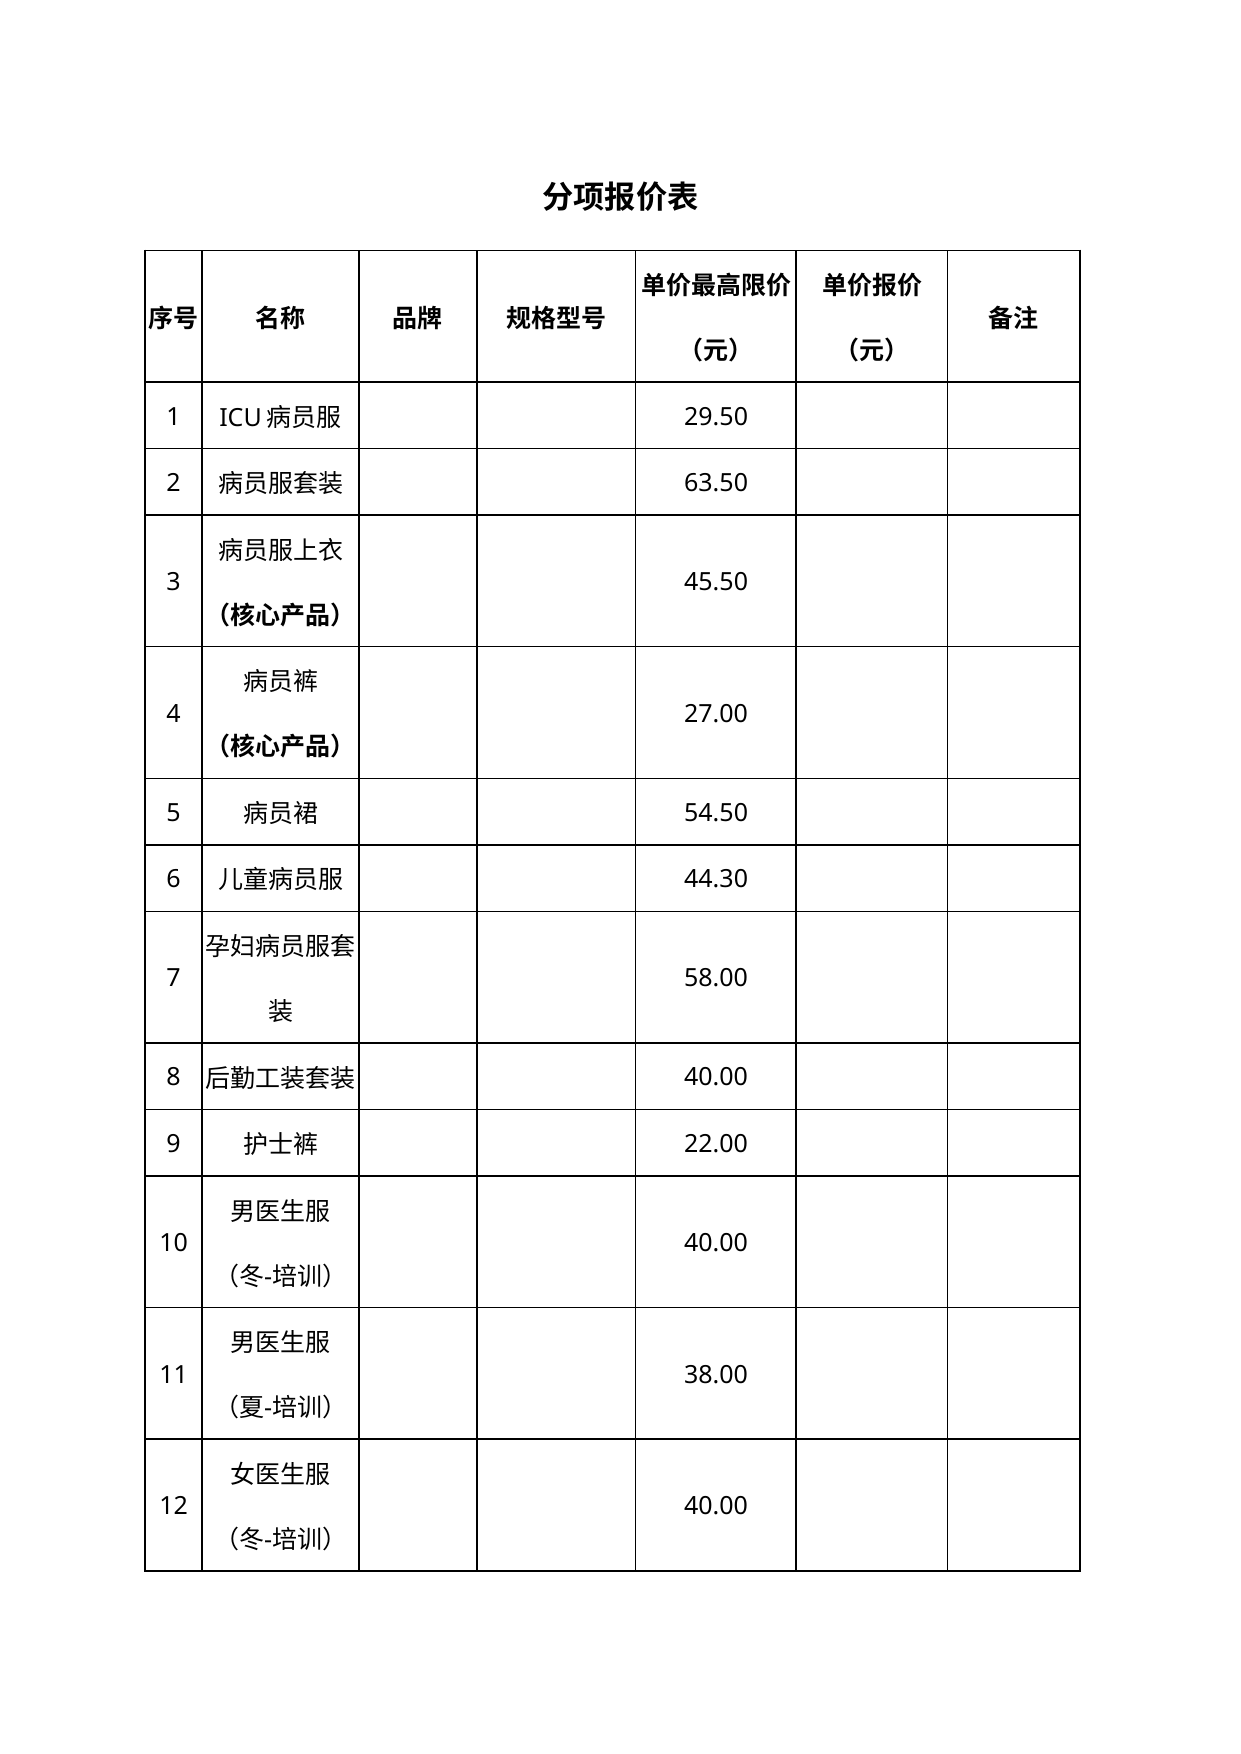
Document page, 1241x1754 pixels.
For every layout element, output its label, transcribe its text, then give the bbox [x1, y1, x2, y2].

table_cell [797, 779, 947, 844]
table_cell [478, 912, 635, 1042]
table_header 规格型号 [478, 251, 635, 381]
table_cell 40.00 [636, 1440, 795, 1570]
table_cell [360, 846, 476, 911]
table_cell 44.30 [636, 846, 795, 911]
table_cell 2 [146, 449, 201, 514]
table_header 单价报价 （元） [797, 251, 947, 381]
table_cell 3 [146, 516, 201, 646]
table_cell [797, 1440, 947, 1570]
table_cell 8 [146, 1044, 201, 1109]
table_cell [797, 1177, 947, 1307]
table_header 备注 [948, 251, 1079, 381]
table_cell 29.50 [636, 383, 795, 448]
table_cell [478, 383, 635, 448]
table_cell [360, 383, 476, 448]
table_cell [797, 383, 947, 448]
table_cell [478, 1110, 635, 1175]
table_cell 63.50 [636, 449, 795, 514]
table_cell [948, 449, 1079, 514]
table_cell [948, 1044, 1079, 1109]
table_cell 22.00 [636, 1110, 795, 1175]
table_cell [478, 1044, 635, 1109]
table_cell 护士裤 [203, 1110, 358, 1175]
table_cell 40.00 [636, 1177, 795, 1307]
table_cell 孕妇病员服套装 [203, 912, 358, 1042]
table_cell [478, 846, 635, 911]
table_cell [948, 1308, 1079, 1438]
table_cell 病员服上衣（核心产品） [203, 516, 358, 646]
table_cell [360, 647, 476, 777]
table_cell 40.00 [636, 1044, 795, 1109]
table_cell [360, 516, 476, 646]
table_cell [797, 647, 947, 777]
subtitle 分项报价表 [148, 162, 1093, 227]
table_cell 女医生服（冬-培训） [203, 1440, 358, 1570]
table_cell [478, 1177, 635, 1307]
table_cell [797, 1044, 947, 1109]
table_cell [948, 912, 1079, 1042]
table_cell 1 [146, 383, 201, 448]
table_header 序号 [146, 251, 201, 381]
table_cell ICU病员服 [203, 383, 358, 448]
table_cell [478, 449, 635, 514]
table_cell [360, 1044, 476, 1109]
table_cell [948, 779, 1079, 844]
table_cell 儿童病员服 [203, 846, 358, 911]
table_cell 38.00 [636, 1308, 795, 1438]
table_cell [797, 449, 947, 514]
table_header 单价最高限价（元） [636, 251, 795, 381]
table_header 名称 [203, 251, 358, 381]
table_cell 12 [146, 1440, 201, 1570]
table_cell 11 [146, 1308, 201, 1438]
table_cell 男医生服（冬-培训） [203, 1177, 358, 1307]
table_cell [797, 1110, 947, 1175]
table_cell 7 [146, 912, 201, 1042]
table_cell 6 [146, 846, 201, 911]
table_cell 后勤工装套装 [203, 1044, 358, 1109]
table_cell [478, 647, 635, 777]
table_cell [478, 779, 635, 844]
table_cell [360, 1308, 476, 1438]
table_cell [948, 1440, 1079, 1570]
table_cell [948, 846, 1079, 911]
table_cell [797, 846, 947, 911]
table_cell [360, 449, 476, 514]
table_header 品牌 [360, 251, 476, 381]
table_cell 58.00 [636, 912, 795, 1042]
table_cell 27.00 [636, 647, 795, 777]
table_cell [360, 779, 476, 844]
table_cell [360, 1177, 476, 1307]
table_cell [360, 912, 476, 1042]
table_cell 病员裙 [203, 779, 358, 844]
table_cell 45.50 [636, 516, 795, 646]
table_cell [478, 516, 635, 646]
table_cell [360, 1440, 476, 1570]
table_cell [797, 516, 947, 646]
table_cell 4 [146, 647, 201, 777]
table_cell [797, 912, 947, 1042]
table_cell [797, 1308, 947, 1438]
table_cell [948, 1177, 1079, 1307]
table_cell 病员服套装 [203, 449, 358, 514]
table_cell [948, 647, 1079, 777]
table_cell [360, 1110, 476, 1175]
table_cell [948, 516, 1079, 646]
table_cell 10 [146, 1177, 201, 1307]
table_cell [478, 1440, 635, 1570]
table_cell 54.50 [636, 779, 795, 844]
table_cell 9 [146, 1110, 201, 1175]
table_cell 病员裤 （核心产品） [203, 647, 358, 777]
table_cell [948, 1110, 1079, 1175]
table_cell 5 [146, 779, 201, 844]
table_cell [478, 1308, 635, 1438]
table_cell [948, 383, 1079, 448]
table_cell 男医生服（夏-培训） [203, 1308, 358, 1438]
